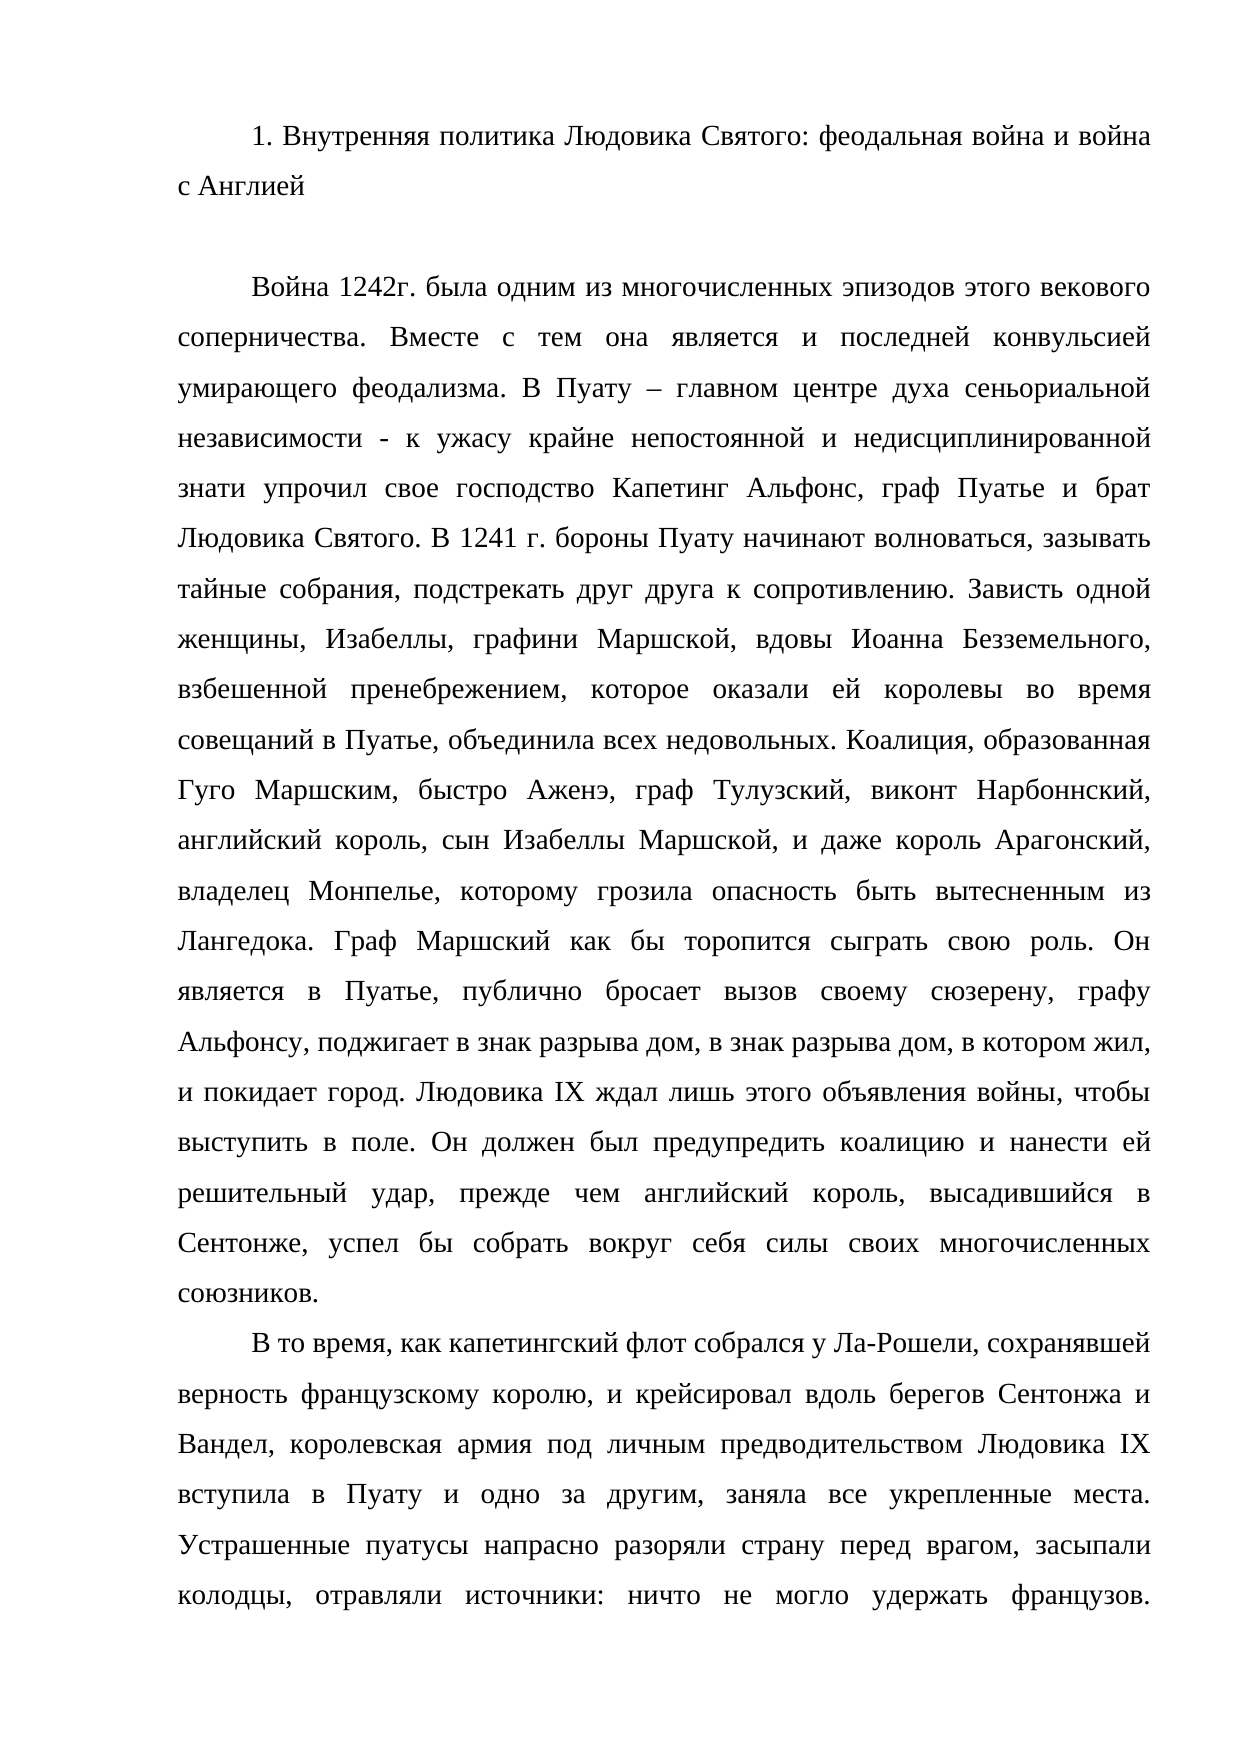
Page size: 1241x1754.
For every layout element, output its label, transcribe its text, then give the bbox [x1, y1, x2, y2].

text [177, 1326, 1152, 1611]
text Война 1242г. была одним из многочисленных эпизодов этого векового соперничества. Вместе с тем она является и последней конвульсией умирающего феодализма. В Пуату – главном центре духа сеньориальной независимости - к ужасу крайне непостоянной и недисциплинированной знати упрочил свое господство Капетинг Альфонс, граф Пуатье и брат Людовика Святого. В 1241 г. бороны Пуату начинают волноваться, зазывать тайные собрания, подстрекать друг друга к сопротивлению. Зависть одной женщины, Изабеллы, графини Маршской, вдовы Иоанна Безземельного, взбешенной пренебрежением, которое оказали ей королевы во время совещаний в Пуатье, объединила всех недовольных. Коалиция, образованная Гуго Маршским, быстро Аженэ, граф Тулузский, виконт Нарбоннский, английский король, сын Изабеллы Маршской, и даже король Арагонский, владелец Монпелье, которому грозила опасность быть вытесненным из Лангедока. Граф Маршский как бы торопится сыграть свою роль. Он является в Пуатье, публично бросает вызов своему сюзерену, графу Альфонсу, поджигает в знак разрыва дом, в знак разрыва дом, в котором жил, и покидает город. Людовика IX ждал лишь этого объявления войны, чтобы выступить в поле. Он должен был предупредить коалицию и нанести ей решительный удар, прежде чем английский король, высадившийся в Сентонже, успел бы собрать вокруг себя силы своих многочисленных союзников. [177, 269, 1152, 1309]
text 1. Внутренняя политика Людовика Святого: феодальная война и война с Англией [177, 118, 1152, 202]
